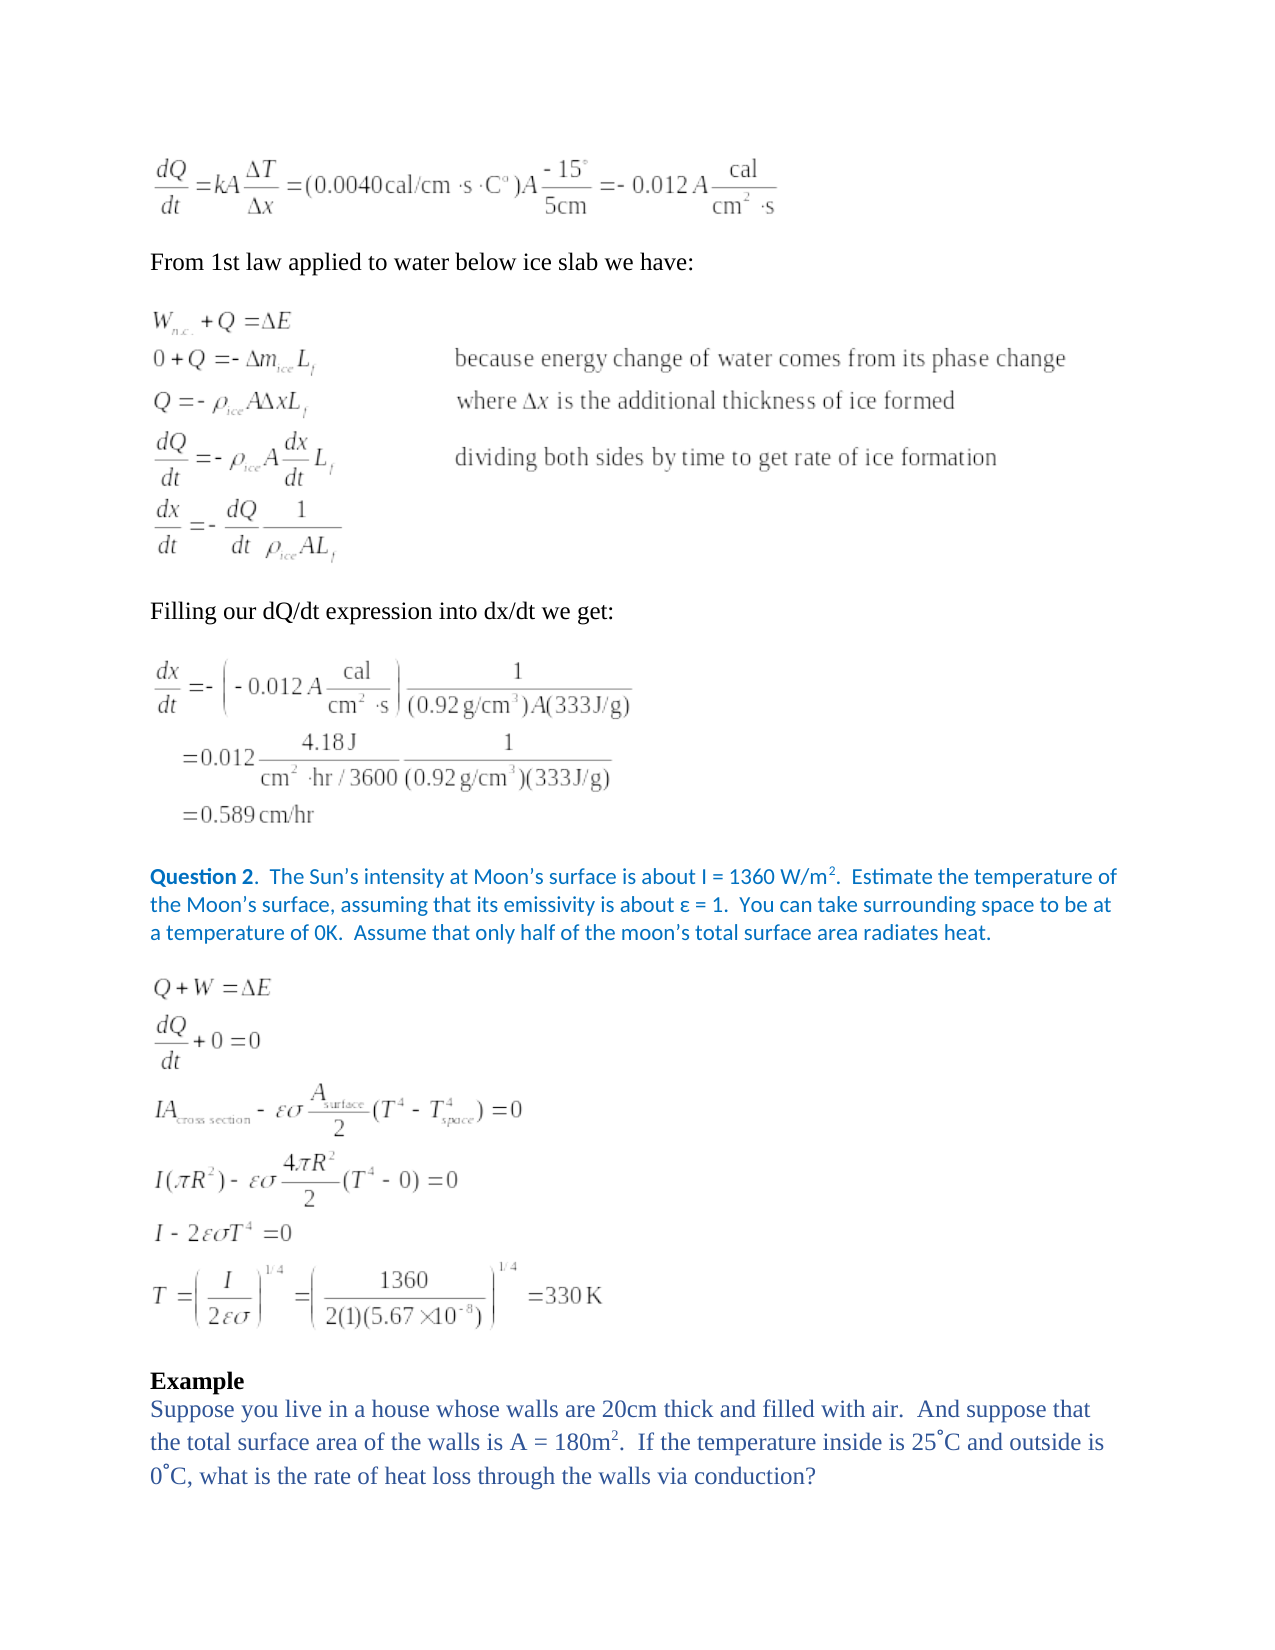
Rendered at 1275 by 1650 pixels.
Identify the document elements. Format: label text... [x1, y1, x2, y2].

text Question 2. The Sun’s intensity at Moon’s surface is about I = 1360 W/m2. Estimate the temperature of the Moon’s surface, assuming that its emissivity is about ε = 1. You can take surrounding space to be at a temperature of 0K. Assume that only half of the moon’s total surface area radiates heat. [150, 862, 1125, 947]
text From 1st law applied to water below ice slab we have: [150, 247, 1125, 276]
text Suppose you live in a house whose walls are 20cm thick and filled with air. And suppose that the total surface area of the walls is A = 180m2. If the temperature inside is 25˚C and outside is 0˚C, what is the rate of heat loss through the walls via conduction? [150, 1394, 1125, 1491]
text Filling our dQ/dt expression into dx/dt we get: [150, 596, 1125, 625]
text Example [150, 1366, 1125, 1394]
